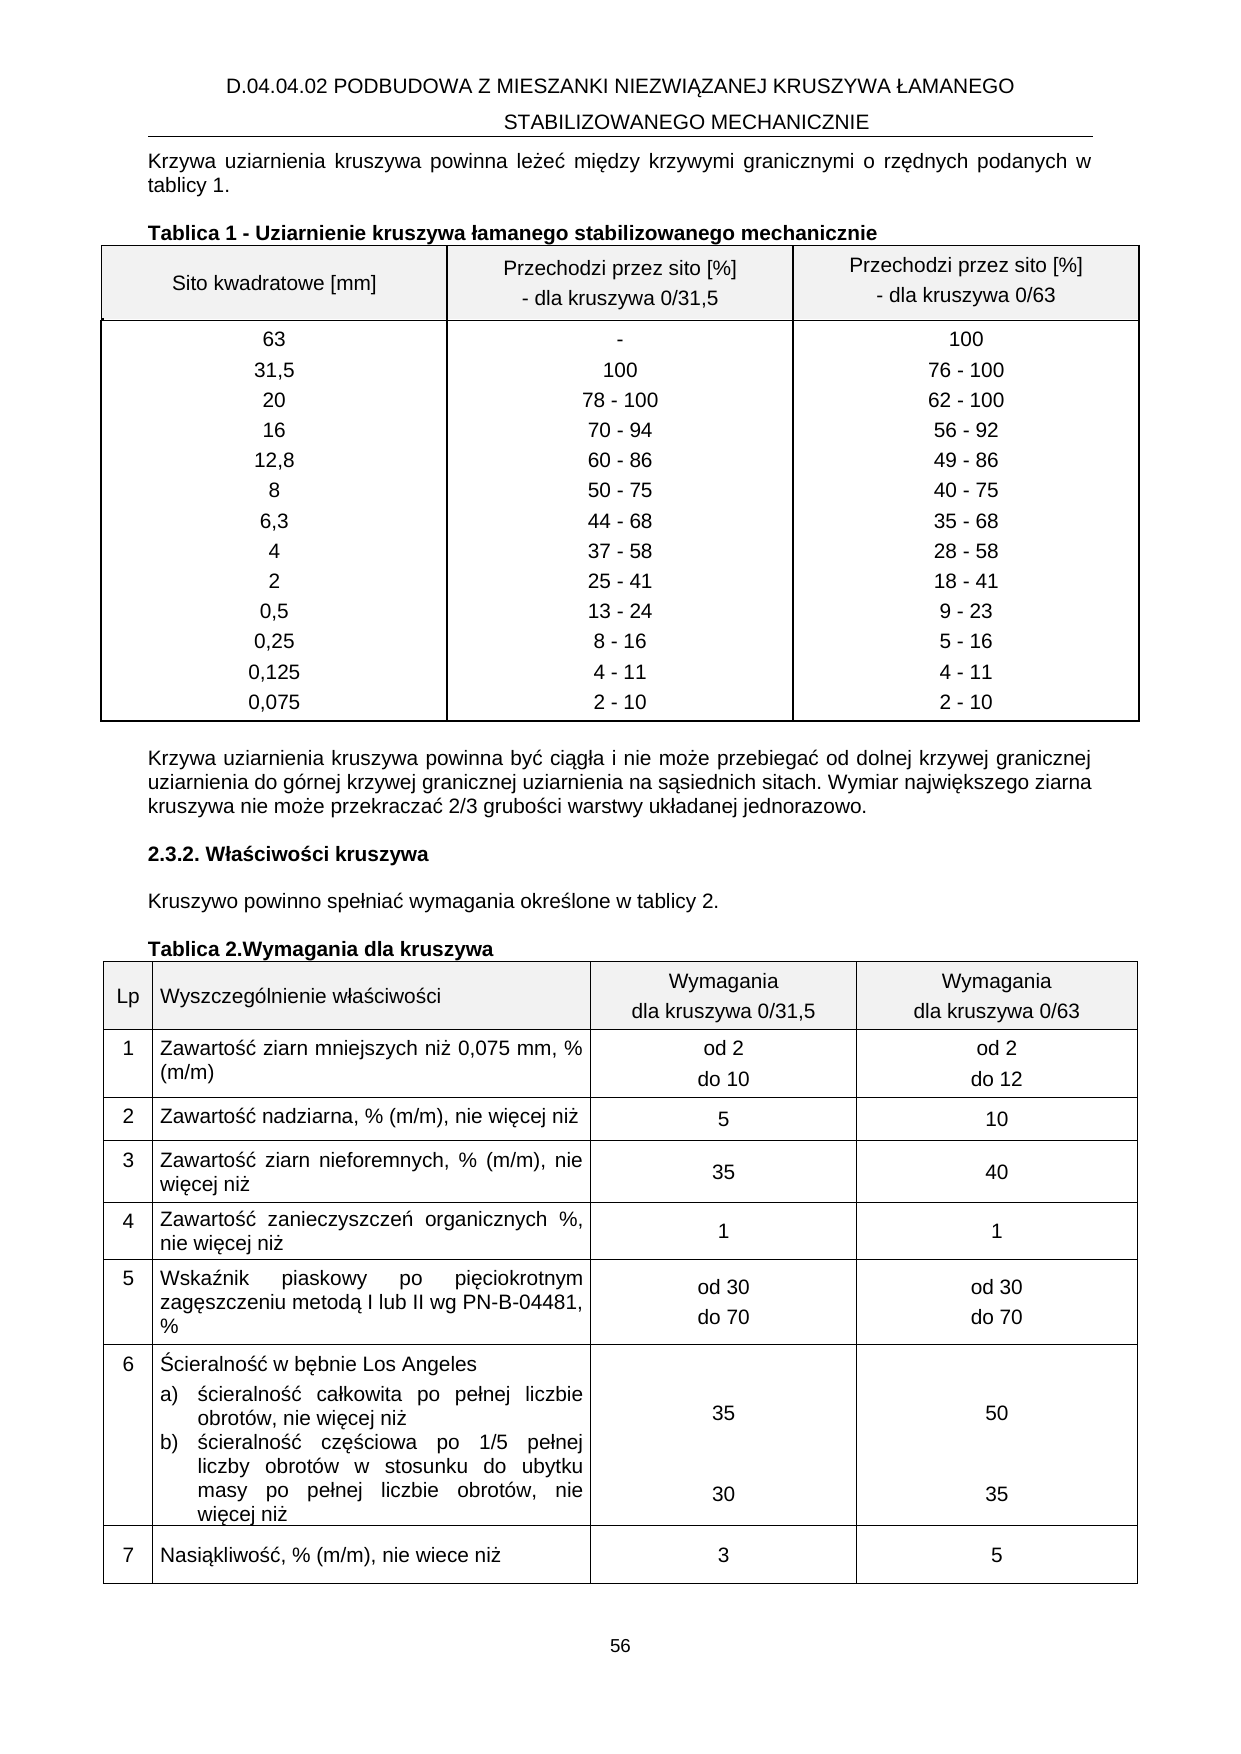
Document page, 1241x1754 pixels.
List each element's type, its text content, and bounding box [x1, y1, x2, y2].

text 2.3.2. Właściwości kruszywa [148, 841, 1093, 865]
table_cell od 30 do 70 [591, 1260, 856, 1344]
text Kruszywo powinno spełniać wymagania określone w tablicy 2. [148, 889, 1093, 913]
table_header Wymagania dla kruszywa 0/63 [857, 962, 1137, 1029]
table_cell Wskaźnik piaskowy po pięciokrotnym zagęszczeniu metodą I lub II wg PN-B-04481, % [153, 1260, 590, 1344]
table_header Przechodzi przez sito [%] - dla kruszywa 0/31,5 [448, 246, 792, 319]
text Krzywa uziarnienia kruszywa powinna być ciągła i nie może przebiegać od dolnej krzywej granicznej uziarnienia do górnej krzywej granicznej uziarnienia na sąsiednich sitach. Wymiar największego ziarna kruszywa nie może przekraczać 2/3 grubości warstwy układanej jednorazowo. [148, 746, 1093, 817]
table_cell 63 31,5 20 16 12,8 8 6,3 4 2 0,5 0,25 0,125 0,075 [102, 321, 446, 720]
table_cell 1 [591, 1203, 856, 1259]
table_cell 7 [104, 1526, 152, 1583]
table_cell Zawartość ziarn nieforemnych, % (m/m), nie więcej niż [153, 1141, 590, 1202]
table_cell 4 [104, 1203, 152, 1259]
table_cell 5 [104, 1260, 152, 1344]
table_cell 1 [104, 1030, 152, 1097]
table_header Lp [104, 962, 152, 1029]
table_cell od 2 do 10 [591, 1030, 856, 1097]
table_cell 35 30 [591, 1345, 856, 1525]
table_cell 5 [591, 1098, 856, 1140]
table_header Przechodzi przez sito [%] - dla kruszywa 0/63 [794, 246, 1138, 319]
table_cell 6 [104, 1345, 152, 1525]
table_cell 2 [104, 1098, 152, 1140]
text Tablica 1 - Uziarnienie kruszywa łamanego stabilizowanego mechanicznie [148, 221, 1093, 245]
table_cell Zawartość nadziarna, % (m/m), nie więcej niż [153, 1098, 590, 1140]
table_cell 40 [857, 1141, 1137, 1202]
table_cell 50 35 [857, 1345, 1137, 1525]
table_cell - 100 78 - 100 70 - 94 60 - 86 50 - 75 44 - 68 37 - 58 25 - 41 13 - 24 8 - 16 4 - 11 2 - 10 [448, 321, 792, 720]
table_cell Zawartość ziarn mniejszych niż 0,075 mm, % (m/m) [153, 1030, 590, 1097]
text Tablica 2.Wymagania dla kruszywa [148, 937, 1093, 961]
table_cell 3 [104, 1141, 152, 1202]
table_cell 35 [591, 1141, 856, 1202]
table_cell 10 [857, 1098, 1137, 1140]
table_cell 5 [857, 1526, 1137, 1583]
table_cell od 2 do 12 [857, 1030, 1137, 1097]
table_header Sito kwadratowe [mm] [102, 246, 446, 319]
table_cell Zawartość zanieczyszczeń organicznych %, nie więcej niż [153, 1203, 590, 1259]
table_cell 1 [857, 1203, 1137, 1259]
table_header Wyszczególnienie właściwości [153, 962, 590, 1029]
table_cell od 30 do 70 [857, 1260, 1137, 1344]
table_cell 3 [591, 1526, 856, 1583]
text Krzywa uziarnienia kruszywa powinna leżeć między krzywymi granicznymi o rzędnych podanych w tablicy 1. [148, 149, 1093, 197]
table_header Wymagania dla kruszywa 0/31,5 [591, 962, 856, 1029]
table_cell 100 76 - 100 62 - 100 56 - 92 49 - 86 40 - 75 35 - 68 28 - 58 18 - 41 9 - 23 5 - 16 4 - 11 2 - 10 [794, 321, 1138, 720]
table_cell Nasiąkliwość, % (m/m), nie wiece niż [153, 1526, 590, 1583]
table_cell Ścieralność w bębnie Los Angeles ścieralność całkowita po pełnej liczbie obrotów, nie więcej niż ścieralność częściowa po 1/5 pełnej liczby obrotów w stosunku do ubytku masy po pełnej liczbie obrotów, nie więcej niż [153, 1345, 590, 1525]
